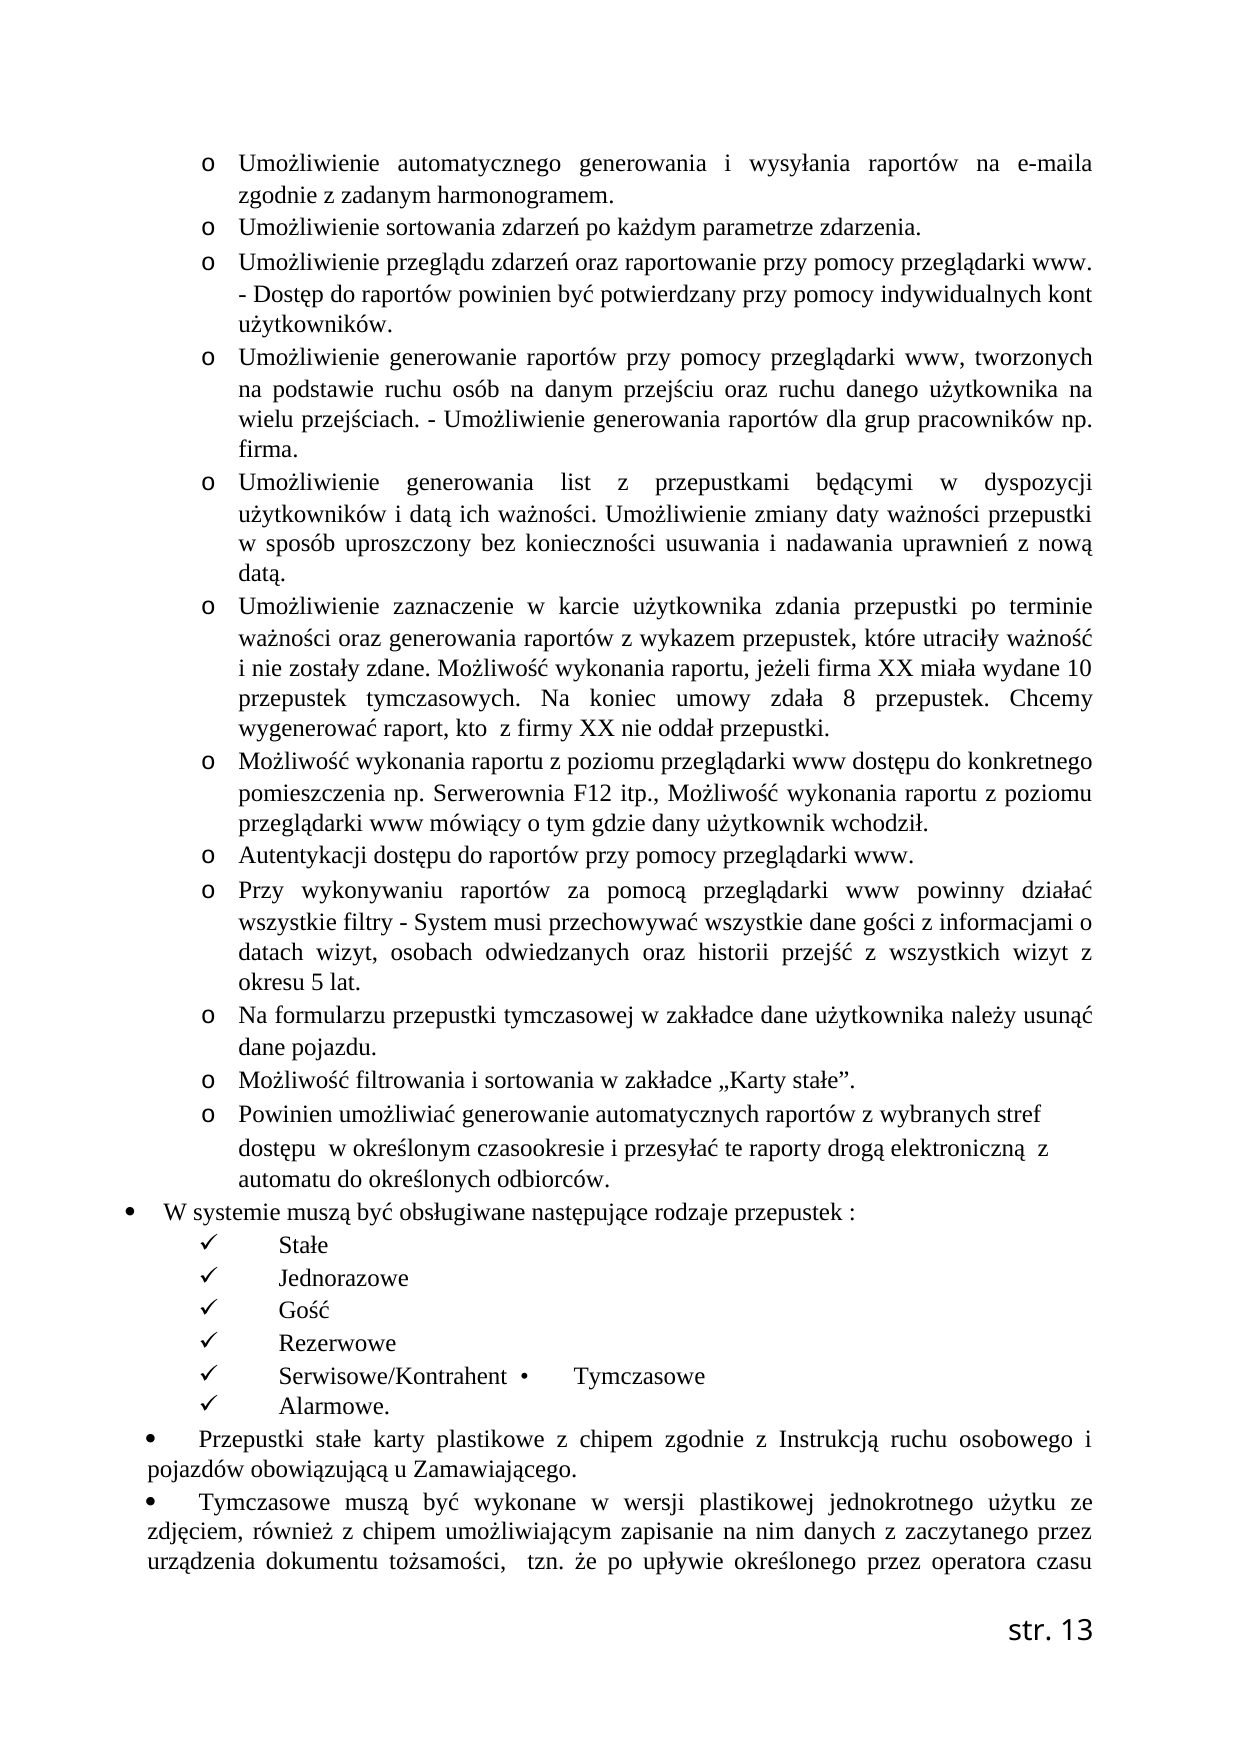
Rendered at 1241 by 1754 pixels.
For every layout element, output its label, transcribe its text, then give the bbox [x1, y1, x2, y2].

list Umożliwienie przeglądu zdarzeń oraz raportowanie przy pomocy przeglądarki www. - Dostęp do raportów powinien być potwierdzany przy pomocy indywidualnych kont użytkowników. [201, 247, 1093, 338]
list Przy wykonywaniu raportów za pomocą przeglądarki www powinny działać wszystkie filtry - System musi przechowywać wszystkie dane gości z informacjami o datach wizyt, osobach odwiedzanych oraz historii przejść z wszystkich wizyt z okresu 5 lat. [201, 875, 1093, 996]
list Na formularzu przepustki tymczasowej w zakładce dane użytkownika należy usunąć dane pojazdu. [201, 1000, 1093, 1061]
list Umożliwienie sortowania zdarzeń po każdym parametrze zdarzenia. [201, 212, 1093, 243]
list Możliwość filtrowania i sortowania w zakładce „Karty stałe”. [201, 1065, 1093, 1096]
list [146, 1487, 1093, 1575]
list Stałe [198, 1230, 1093, 1259]
list Alarmowe. [198, 1391, 1093, 1420]
list Umożliwienie generowanie raportów przy pomocy przeglądarki www, tworzonych na podstawie ruchu osób na danym przejściu oraz ruchu danego użytkownika na wielu przejściach. - Umożliwienie generowania raportów dla grup pracowników np. firma. [201, 342, 1093, 463]
list Umożliwienie automatycznego generowania i wysyłania raportów na e-maila zgodnie z zadanym harmonogramem. [201, 148, 1093, 208]
list Jednorazowe [198, 1263, 1093, 1291]
list W systemie muszą być obsługiwane następujące rodzaje przepustek : [126, 1197, 1093, 1226]
list Umożliwienie zaznaczenie w karcie użytkownika zdania przepustki po terminie ważności oraz generowania raportów z wykazem przepustek, które utraciły ważność i nie zostały zdane. Możliwość wykonania raportu, jeżeli firma XX miała wydane 10 przepustek tymczasowych. Na koniec umowy zdała 8 przepustek. Chcemy wygenerować raport, kto z firmy XX nie oddał przepustki. [201, 591, 1093, 742]
list Przepustki stałe karty plastikowe z chipem zgodnie z Instrukcją ruchu osobowego i pojazdów obowiązującą u Zamawiającego. [146, 1424, 1093, 1482]
list Powinien umożliwiać generowanie automatycznych raportów z wybranych stref dostępu w określonym czasookresie i przesyłać te raporty drogą elektroniczną z automatu do określonych odbiorców. [201, 1099, 1093, 1192]
list Serwisowe/Kontrahent • Tymczasowe [198, 1361, 1093, 1390]
list Umożliwienie generowania list z przepustkami będącymi w dyspozycji użytkowników i datą ich ważności. Umożliwienie zmiany daty ważności przepustki w sposób uproszczony bez konieczności usuwania i nadawania uprawnień z nową datą. [201, 467, 1093, 587]
list Rezerwowe [198, 1328, 1093, 1357]
list Autentykacji dostępu do raportów przy pomocy przeglądarki www. [201, 840, 1093, 871]
list Możliwość wykonania raportu z poziomu przeglądarki www dostępu do konkretnego pomieszczenia np. Serwerownia F12 itp., Możliwość wykonania raportu z poziomu przeglądarki www mówiący o tym gdzie dany użytkownik wchodził. [201, 746, 1093, 836]
list Gość [198, 1296, 1093, 1324]
